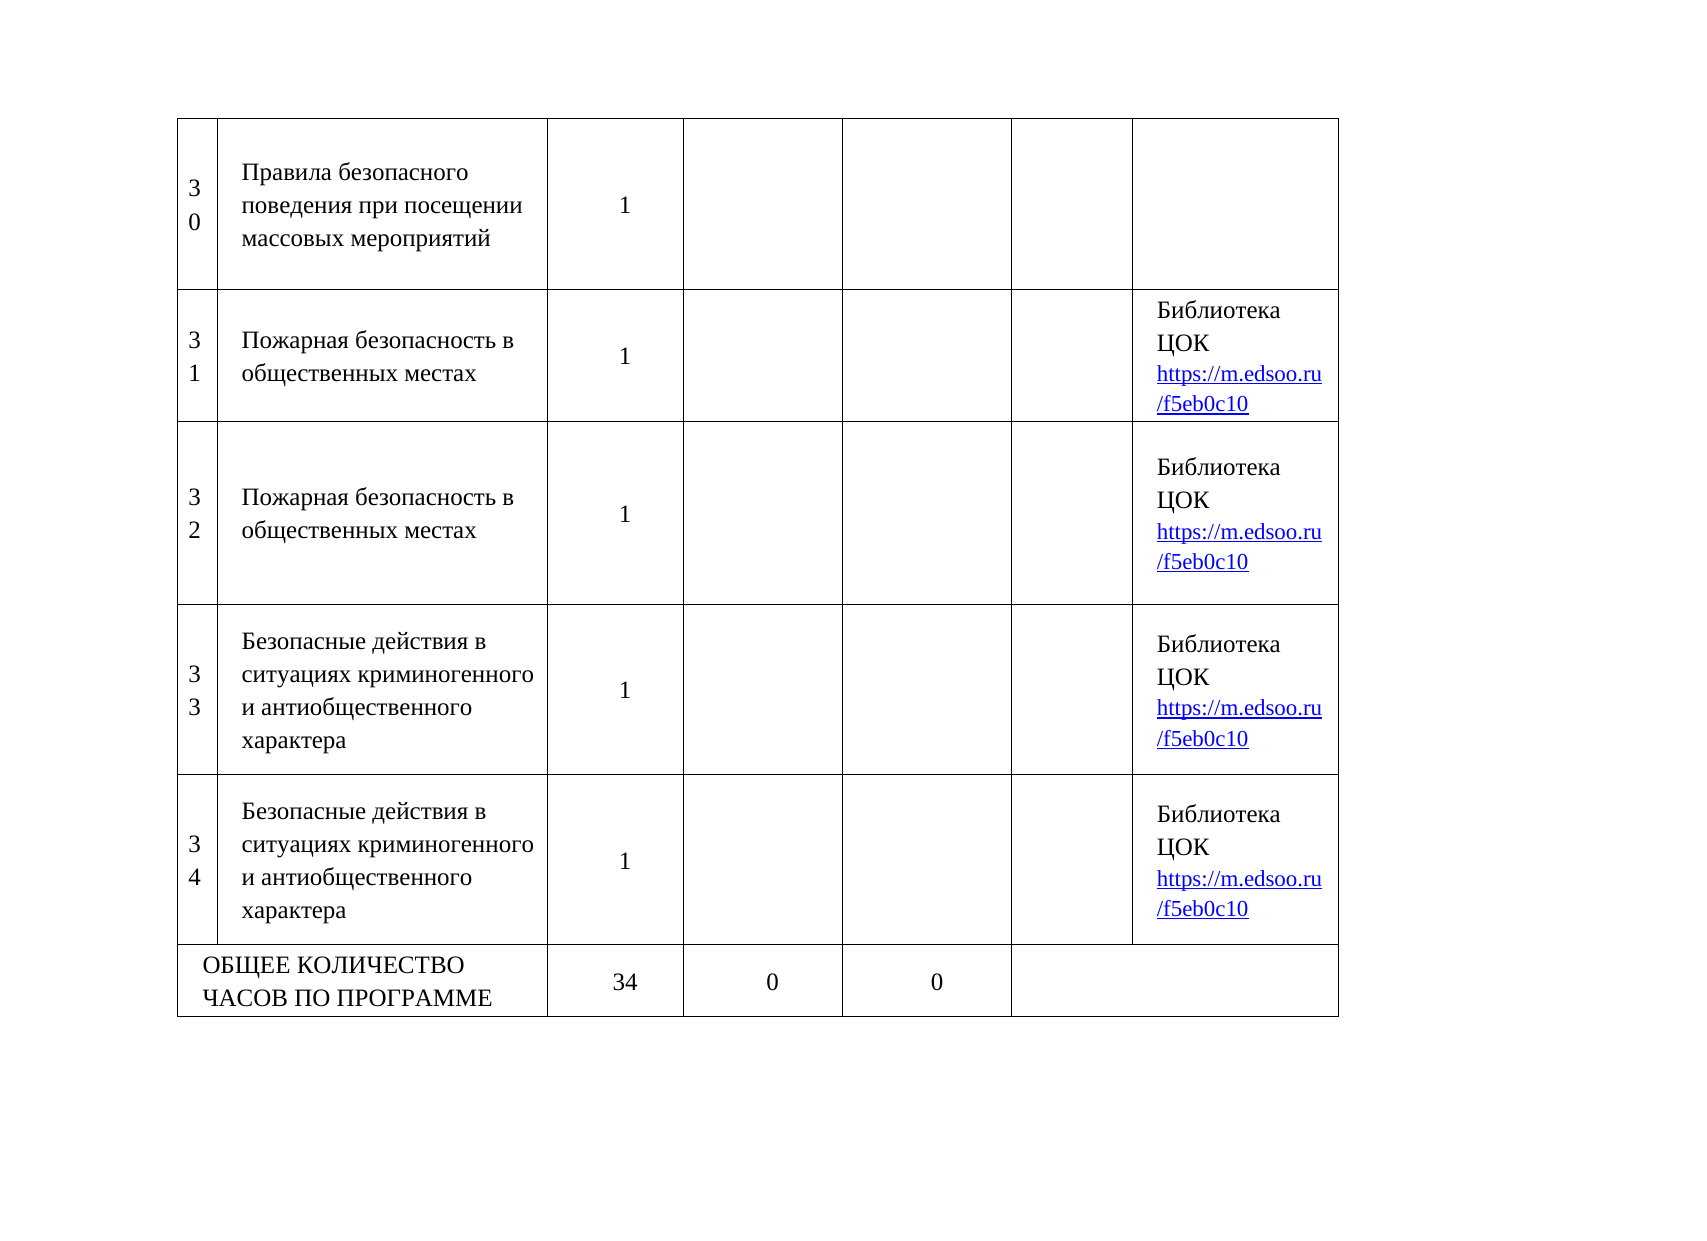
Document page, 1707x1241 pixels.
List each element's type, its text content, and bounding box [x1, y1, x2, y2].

table_cell [843, 119, 1011, 288]
table_cell Библиотека ЦОК https://m.edsoo.ru/f5eb0c10 [1133, 422, 1338, 603]
table_cell 33 [178, 605, 217, 774]
table_cell 32 [178, 422, 217, 603]
table_cell Пожарная безопасность в общественных местах [218, 290, 547, 421]
table_cell 1 [548, 119, 683, 288]
table_cell [1012, 775, 1132, 944]
table_cell [684, 775, 842, 944]
table_cell 34 [178, 775, 217, 944]
table_cell Библиотека ЦОК https://m.edsoo.ru/f5eb0c10 [1133, 605, 1338, 774]
table_cell 34 [548, 945, 683, 1016]
table_cell [684, 422, 842, 603]
table_cell [1012, 605, 1132, 774]
table_cell [684, 119, 842, 288]
table_cell 31 [178, 290, 217, 421]
table_cell ОБЩЕЕ КОЛИЧЕСТВО ЧАСОВ ПО ПРОГРАММЕ [178, 945, 547, 1016]
table_cell 1 [548, 605, 683, 774]
table_cell [843, 290, 1011, 421]
table_cell 0 [684, 945, 842, 1016]
table_cell 1 [548, 290, 683, 421]
table_cell [1012, 945, 1338, 1016]
table_cell Безопасные действия в ситуациях криминогенного и антиобщественного характера [218, 605, 547, 774]
table_cell Библиотека ЦОК https://m.edsoo.ru/f5eb0c10 [1133, 290, 1338, 421]
table_cell [684, 605, 842, 774]
table_cell [1133, 119, 1338, 288]
table_cell [843, 422, 1011, 603]
table_cell 1 [548, 775, 683, 944]
table_cell 0 [843, 945, 1011, 1016]
table_cell [1012, 422, 1132, 603]
table_cell [843, 775, 1011, 944]
table_cell [1012, 290, 1132, 421]
table_cell [684, 290, 842, 421]
table_cell [843, 605, 1011, 774]
table_cell [1012, 119, 1132, 288]
table_cell 1 [548, 422, 683, 603]
table_cell Пожарная безопасность в общественных местах [218, 422, 547, 603]
table_cell Библиотека ЦОК https://m.edsoo.ru/f5eb0c10 [1133, 775, 1338, 944]
table_cell Безопасные действия в ситуациях криминогенного и антиобщественного характера [218, 775, 547, 944]
table_cell Правила безопасного поведения при посещении массовых мероприятий [218, 119, 547, 288]
table_cell 30 [178, 119, 217, 288]
